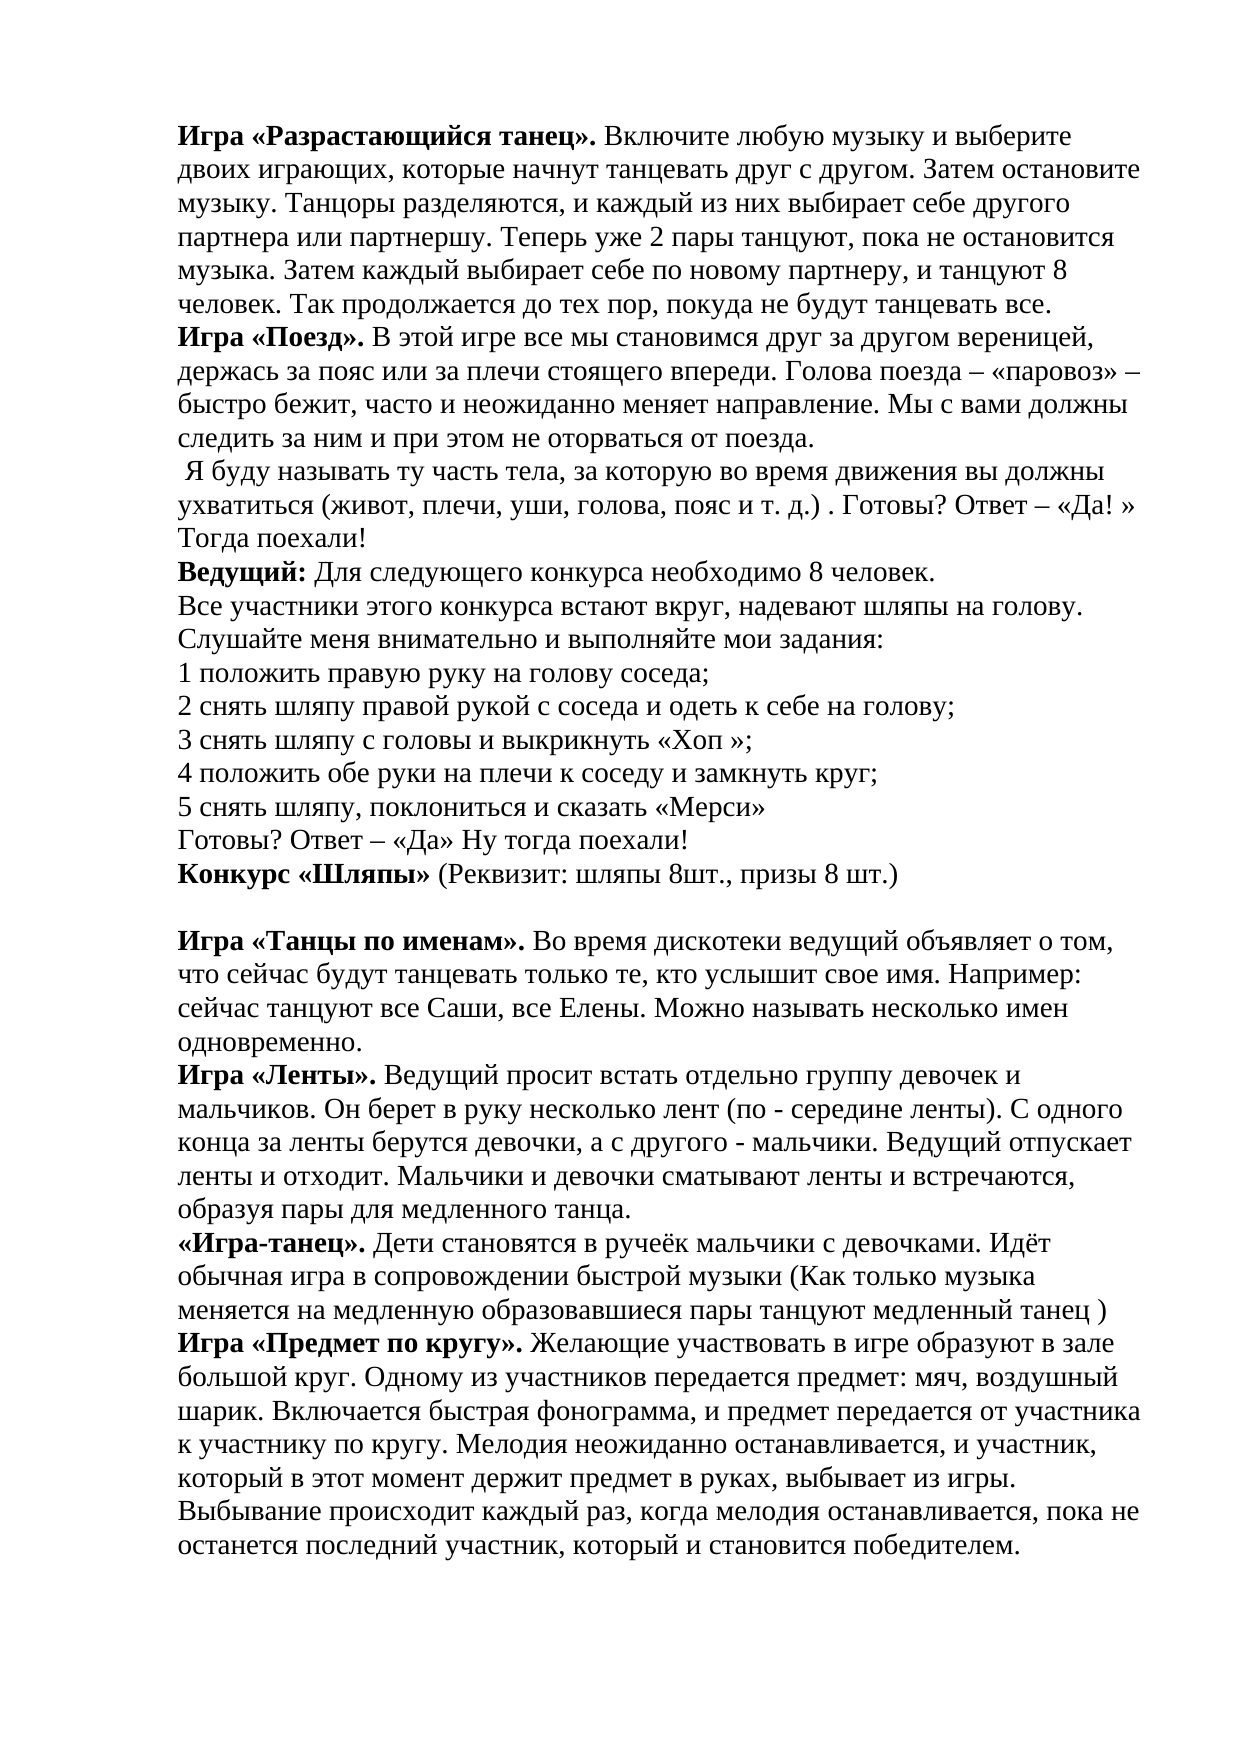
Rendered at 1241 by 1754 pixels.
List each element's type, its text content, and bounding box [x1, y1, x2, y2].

text 1 положить правую руку на голову соседа; [177, 655, 1152, 688]
text Игра «Разрастающийся танец». Включите любую музыку и выберите двоих играющих, которые начнут танцевать друг с другом. Затем остановите музыку. Танцоры разделяются, и каждый из них выбирает себе другого партнера или партнершу. Теперь уже 2 пары танцуют, пока не остановится музыка. Затем каждый выбирает себе по новому партнеру, и танцуют 8 человек. Так продолжается до тех пор, покуда не будут танцевать все. [177, 118, 1152, 319]
text 3 снять шляпу с головы и выкрикнуть «Хоп »; [177, 722, 1152, 755]
text Игра «Ленты». Ведущий просит встать отдельно группу девочек и мальчиков. Он берет в руку несколько лент (по - середине ленты). С одного конца за ленты берутся девочки, а с другого - мальчики. Ведущий отпускает ленты и отходит. Мальчики и девочки сматывают ленты и встречаются, образуя пары для медленного танца. [177, 1057, 1152, 1225]
text «Игра-танец». Дети становятся в ручеёк мальчики с девочками. Идёт обычная игра в сопровождении быстрой музыки (Как только музыка меняется на медленную образовавшиеся пары танцуют медленный танец ) [177, 1225, 1152, 1326]
text Ведущий: Для следующего конкурса необходимо 8 человек. [177, 554, 1152, 588]
text Конкурс «Шляпы» (Реквизит: шляпы 8шт., призы 8 шт.) [177, 856, 1152, 889]
text Игра «Поезд». В этой игре все мы становимся друг за другом вереницей, держась за пояс или за плечи стоящего впереди. Голова поезда – «паровоз» – быстро бежит, часто и неожиданно меняет направление. Мы с вами должны следить за ним и при этом не оторваться от поезда. [177, 319, 1152, 453]
text Готовы? Ответ – «Да» Ну тогда поехали! [177, 822, 1152, 856]
text Слушайте меня внимательно и выполняйте мои задания: [177, 621, 1152, 655]
text Игра «Танцы по именам». Во время дискотеки ведущий объявляет о том, что сейчас будут танцевать только те, кто услышит свое имя. Например: сейчас танцуют все Саши, все Елены. Можно называть несколько имен одновременно. [177, 889, 1152, 1057]
text 5 снять шляпу, поклониться и сказать «Мерси» [177, 789, 1152, 822]
text 2 снять шляпу правой рукой с соседа и одеть к себе на голову; [177, 688, 1152, 722]
text Я буду называть ту часть тела, за которую во время движения вы должны ухватиться (живот, плечи, уши, голова, пояс и т. д.) . Готовы? Ответ – «Да! » Тогда поехали! [177, 453, 1152, 554]
text 4 положить обе руки на плечи к соседу и замкнуть круг; [177, 755, 1152, 789]
text Игра «Предмет по кругу». Желающие участвовать в игре образуют в зале большой круг. Одному из участников передается предмет: мяч, воздушный шарик. Включается быстрая фонограмма, и предмет передается от участника к участнику по кругу. Мелодия неожиданно останавливается, и участник, который в этот момент держит предмет в руках, выбывает из игры. Выбывание происходит каждый раз, когда мелодия останавливается, пока не останется последний участник, который и становится победителем. [177, 1326, 1152, 1560]
text Все участники этого конкурса встают вкруг, надевают шляпы на голову. [177, 588, 1152, 621]
